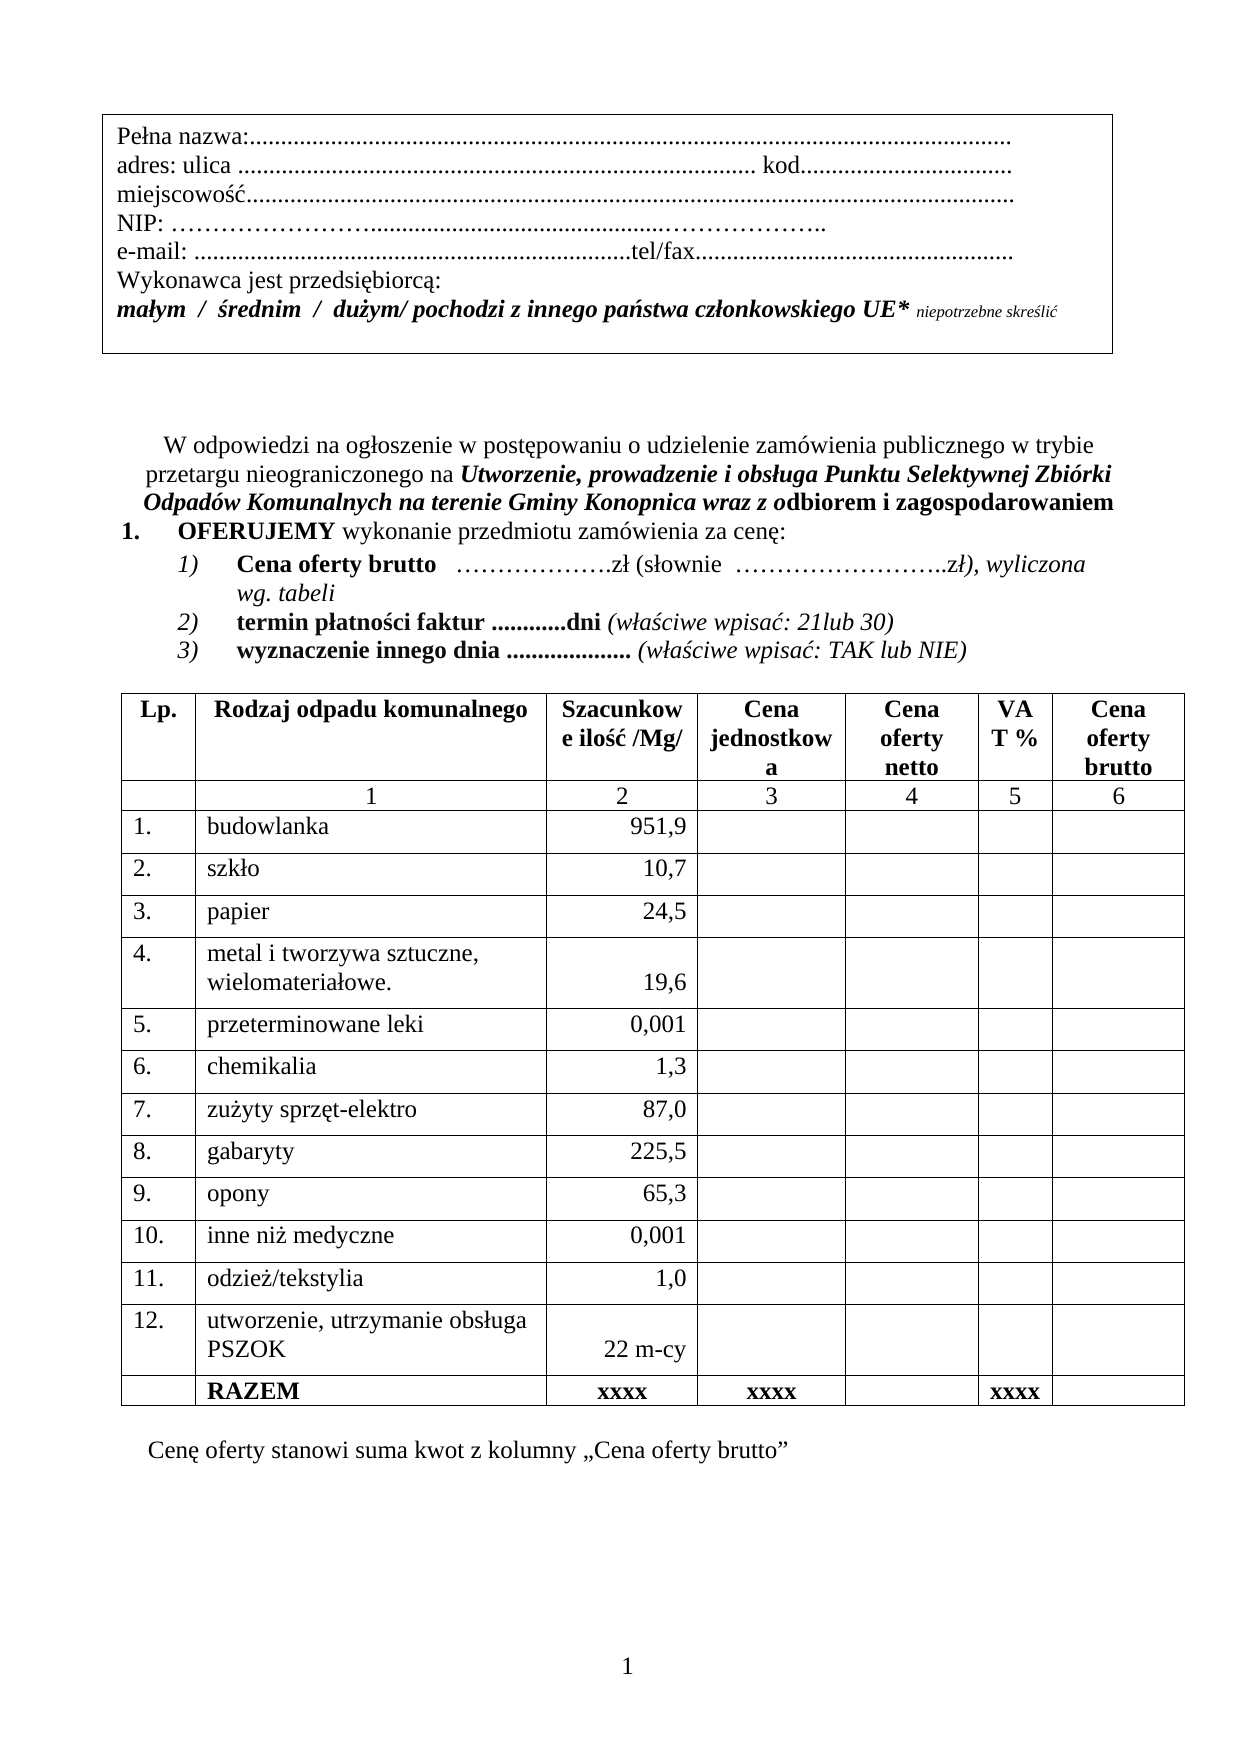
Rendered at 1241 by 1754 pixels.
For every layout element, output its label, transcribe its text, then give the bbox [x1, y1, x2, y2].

list OFERUJEMY wykonanie przedmiotu zamówienia za cenę: [140, 516, 1122, 545]
table_cell 0,001 [547, 1221, 697, 1262]
table_cell [122, 781, 195, 810]
table_cell [1053, 811, 1184, 852]
table_cell [1053, 1178, 1184, 1219]
table_cell 1,0 [547, 1263, 697, 1304]
table_cell [698, 1136, 845, 1177]
table_cell [979, 1221, 1052, 1262]
table_header Cena oferty netto [846, 694, 978, 780]
table_cell [122, 1376, 195, 1405]
table_cell [846, 896, 978, 937]
table_cell chemikalia [196, 1051, 546, 1093]
table_cell [698, 854, 845, 895]
table_cell [698, 1221, 845, 1262]
table_cell 5. [122, 1009, 195, 1050]
table_cell [1053, 1221, 1184, 1262]
table_cell inne niż medyczne [196, 1221, 546, 1262]
table_cell [1053, 854, 1184, 895]
table_cell [846, 938, 978, 1008]
table_cell [1053, 1051, 1184, 1093]
list Cena oferty brutto ……………….zł (słownie ……………………..zł), wyliczona wg. tabeli [177, 549, 1122, 607]
table_cell [979, 938, 1052, 1008]
table_cell 8. [122, 1136, 195, 1177]
table_cell 0,001 [547, 1009, 697, 1050]
table_cell 3. [122, 896, 195, 937]
table_header Cena oferty brutto [1053, 694, 1184, 780]
table_cell [698, 1263, 845, 1304]
table_cell metal i tworzywa sztuczne, wielomateriałowe. [196, 938, 546, 1008]
table_cell 22 m-cy [547, 1305, 697, 1375]
text Cenę oferty stanowi suma kwot z kolumny „Cena oferty brutto” [148, 1435, 1122, 1463]
table_cell xxxx [547, 1376, 697, 1405]
table_cell [846, 1376, 978, 1405]
table_cell [1053, 1009, 1184, 1050]
table_cell [698, 896, 845, 937]
table_cell [979, 1136, 1052, 1177]
table_cell xxxx [698, 1376, 845, 1405]
table_cell xxxx [979, 1376, 1052, 1405]
table_cell 3 [698, 781, 845, 810]
table_cell zużyty sprzęt-elektro [196, 1094, 546, 1135]
table_header VAT % [979, 694, 1052, 780]
table_cell [979, 1178, 1052, 1219]
table_cell odzież/tekstylia [196, 1263, 546, 1304]
table_cell [846, 1305, 978, 1375]
table_cell opony [196, 1178, 546, 1219]
table_cell [979, 811, 1052, 852]
table_cell [979, 1305, 1052, 1375]
table_cell przeterminowane leki [196, 1009, 546, 1050]
table_cell 5 [979, 781, 1052, 810]
table_cell 24,5 [547, 896, 697, 937]
table_cell [1053, 938, 1184, 1008]
table_cell [846, 811, 978, 852]
table_cell 6 [1053, 781, 1184, 810]
table_cell [1053, 1136, 1184, 1177]
table_cell 951,9 [547, 811, 697, 852]
table_header Szacunkowe ilość /Mg/ [547, 694, 697, 780]
table_cell [846, 854, 978, 895]
table_cell 6. [122, 1051, 195, 1093]
table_cell 1. [122, 811, 195, 852]
table_cell [1053, 1305, 1184, 1375]
table_cell [846, 1221, 978, 1262]
table_cell 7. [122, 1094, 195, 1135]
table_cell 1,3 [547, 1051, 697, 1093]
table_cell [846, 1136, 978, 1177]
table_cell [846, 1009, 978, 1050]
table_cell [698, 1009, 845, 1050]
table_cell [846, 1094, 978, 1135]
table_header Rodzaj odpadu komunalnego [196, 694, 546, 780]
table_cell 11. [122, 1263, 195, 1304]
table_cell RAZEM [196, 1376, 546, 1405]
table_header Cena jednostkowa [698, 694, 845, 780]
table_cell [1053, 1263, 1184, 1304]
table_cell [698, 1051, 845, 1093]
table_cell [698, 811, 845, 852]
table_cell 19,6 [547, 938, 697, 1008]
text W odpowiedzi na ogłoszenie w postępowaniu o udzielenie zamówienia publicznego w trybie przetargu nieograniczonego na Utworzenie, prowadzenie i obsługa Punktu Selektywnej Zbiórki Odpadów Komunalnych na terenie Gminy Konopnica wraz z odbiorem i zagospodarowaniem [135, 430, 1122, 516]
table_cell szkło [196, 854, 546, 895]
table_cell [1053, 896, 1184, 937]
table_cell 225,5 [547, 1136, 697, 1177]
table_cell 4. [122, 938, 195, 1008]
table_cell [846, 1051, 978, 1093]
table_cell 1 [196, 781, 546, 810]
table_cell utworzenie, utrzymanie obsługa PSZOK [196, 1305, 546, 1375]
table_cell [979, 1263, 1052, 1304]
table_cell [979, 896, 1052, 937]
table_cell 2. [122, 854, 195, 895]
table_cell 87,0 [547, 1094, 697, 1135]
table_cell [698, 1178, 845, 1219]
table_header Lp. [122, 694, 195, 780]
table_cell 4 [846, 781, 978, 810]
table_cell 2 [547, 781, 697, 810]
table_cell 9. [122, 1178, 195, 1219]
table_cell [846, 1263, 978, 1304]
table_cell [979, 854, 1052, 895]
table_cell 65,3 [547, 1178, 697, 1219]
table_cell [979, 1094, 1052, 1135]
list wyznaczenie innego dnia .................... (właściwe wpisać: TAK lub NIE) [177, 636, 1122, 664]
table_cell [846, 1178, 978, 1219]
table_cell [698, 1305, 845, 1375]
table_cell [1053, 1376, 1184, 1405]
table_cell 10. [122, 1221, 195, 1262]
table_cell [698, 1094, 845, 1135]
list termin płatności faktur ............dni (właściwe wpisać: 21lub 30) [177, 607, 1122, 636]
table_cell [979, 1009, 1052, 1050]
table_cell [979, 1051, 1052, 1093]
table_cell 10,7 [547, 854, 697, 895]
table_cell [1053, 1094, 1184, 1135]
table_cell papier [196, 896, 546, 937]
table_cell gabaryty [196, 1136, 546, 1177]
table_cell budowlanka [196, 811, 546, 852]
table_cell 12. [122, 1305, 195, 1375]
table_cell [698, 938, 845, 1008]
